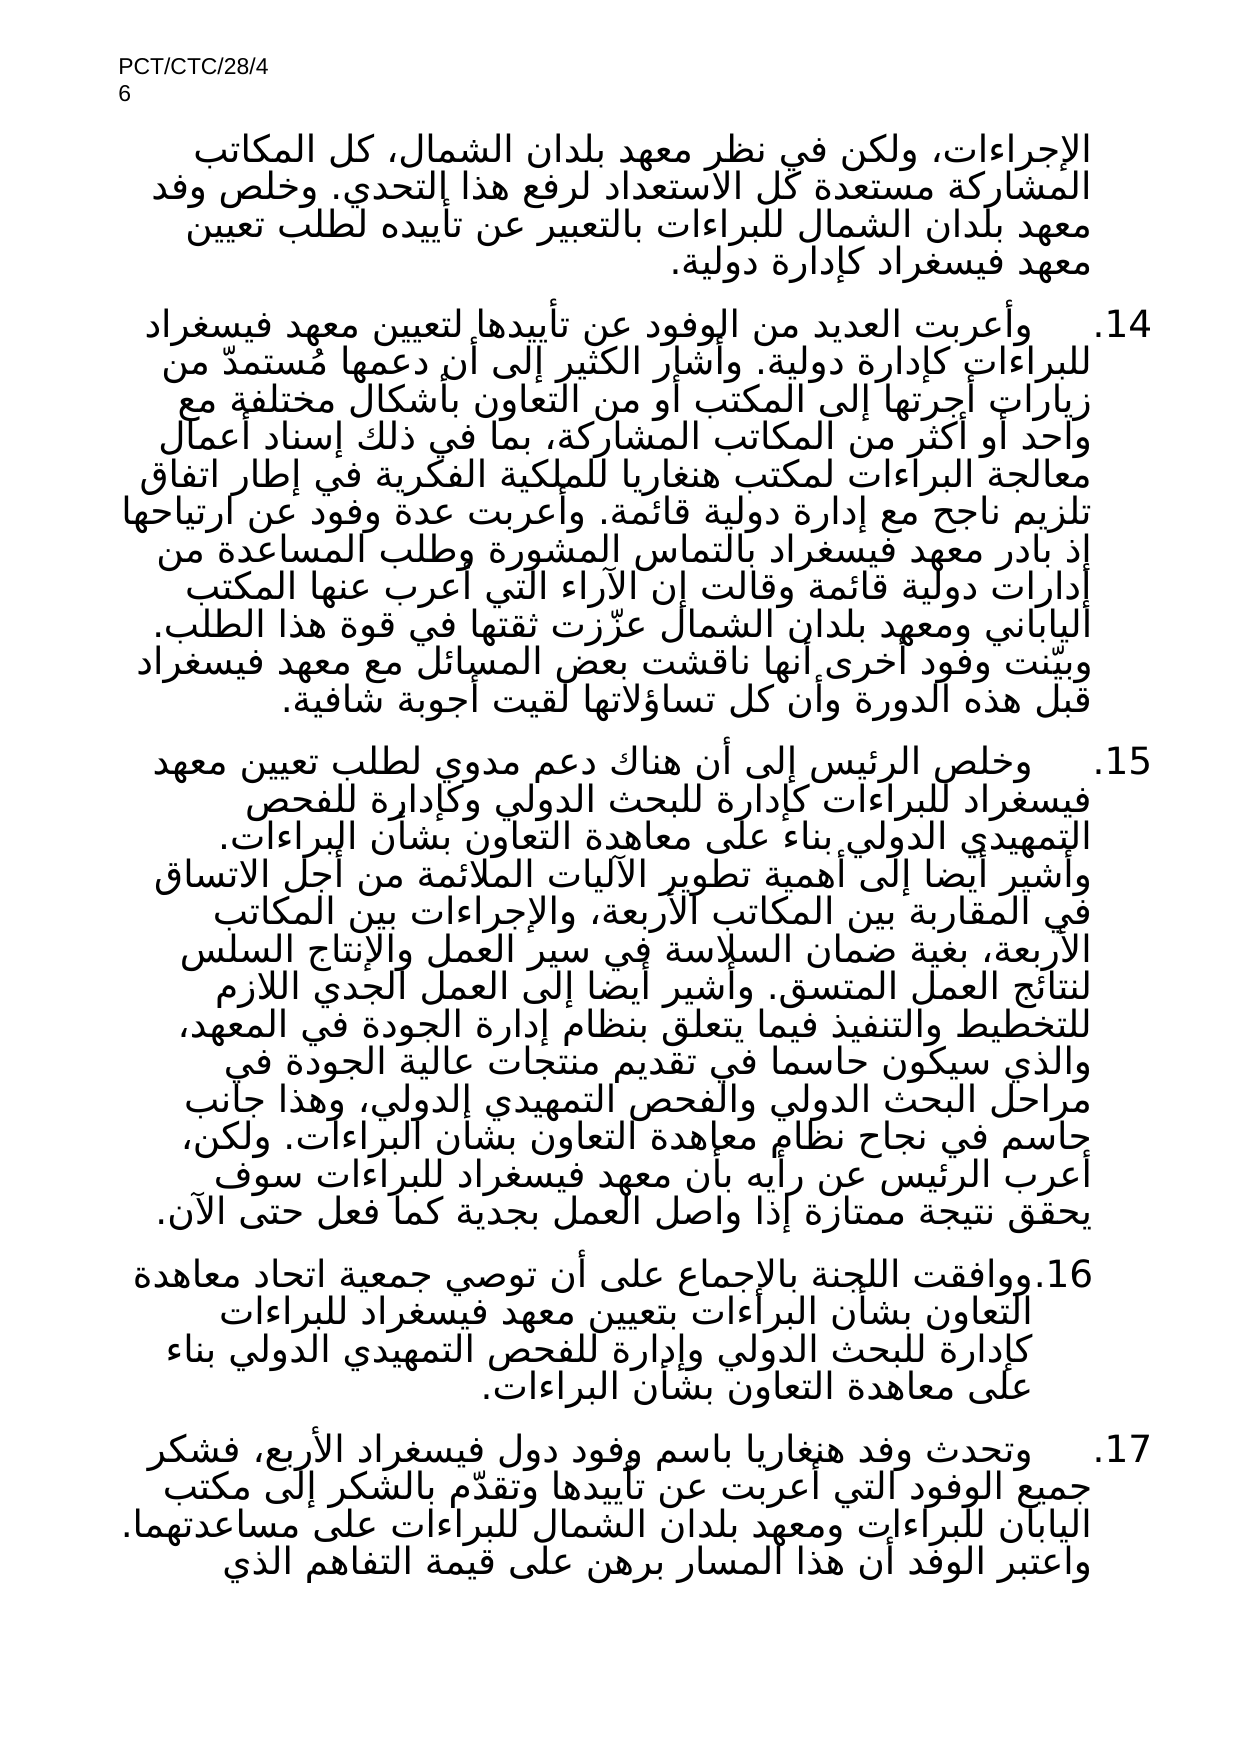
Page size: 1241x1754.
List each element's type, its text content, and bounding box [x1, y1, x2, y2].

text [118, 132, 1092, 282]
text ووافقت اللجنة بالإجماع على أن توصي جمعية اتحاد معاهدة التعاون بشأن البراءات بتعيين معهد فيسغراد للبراءات كإدارة للبحث الدولي وإدارة للفحص التمهيدي الدولي بناء على معاهدة التعاون بشأن البراءات. [118, 1257, 1033, 1407]
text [118, 1432, 1092, 1582]
text وأعربت العديد من الوفود عن تأييدها لتعيين معهد فيسغراد للبراءات كإدارة دولية. وأشار الكثير إلى أن دعمها مُستمدّ من زيارات أجرتها إلى المكتب أو من التعاون بأشكال مختلفة مع واحد أو أكثر من المكاتب المشاركة، بما في ذلك إسناد أعمال معالجة البراءات لمكتب هنغاريا للملكية الفكرية في إطار اتفاق تلزيم ناجح مع إدارة دولية قائمة. وأعربت عدة وفود عن ارتياحها إذ بادر معهد فيسغراد بالتماس المشورة وطلب المساعدة من إدارات دولية قائمة وقالت إن الآراء التي أعرب عنها المكتب الياباني ومعهد بلدان الشمال عزّزت ثقتها في قوة هذا الطلب. وبيّنت وفود أخرى أنها ناقشت بعض المسائل مع معهد فيسغراد قبل هذه الدورة وأن كل تساؤلاتها لقيت أجوبة شافية. [118, 307, 1092, 720]
text وخلص الرئيس إلى أن هناك دعم مدوي لطلب تعيين معهد فيسغراد للبراءات كإدارة للبحث الدولي وكإدارة للفحص التمهيدي الدولي بناء على معاهدة التعاون بشأن البراءات. وأشير أيضا إلى أهمية تطوير الآليات الملائمة من أجل الاتساق في المقاربة بين المكاتب الأربعة، والإجراءات بين المكاتب الأربعة، بغية ضمان السلاسة في سير العمل والإنتاج السلس لنتائج العمل المتسق. وأشير أيضا إلى العمل الجدي اللازم للتخطيط والتنفيذ فيما يتعلق بنظام إدارة الجودة في المعهد، والذي سيكون حاسما في تقديم منتجات عالية الجودة في مراحل البحث الدولي والفحص التمهيدي الدولي، وهذا جانب حاسم في نجاح نظام معاهدة التعاون بشأن البراءات. ولكن، أعرب الرئيس عن رأيه بأن معهد فيسغراد للبراءات سوف يحقق نتيجة ممتازة إذا واصل العمل بجدية كما فعل حتى الآن. [118, 745, 1092, 1232]
